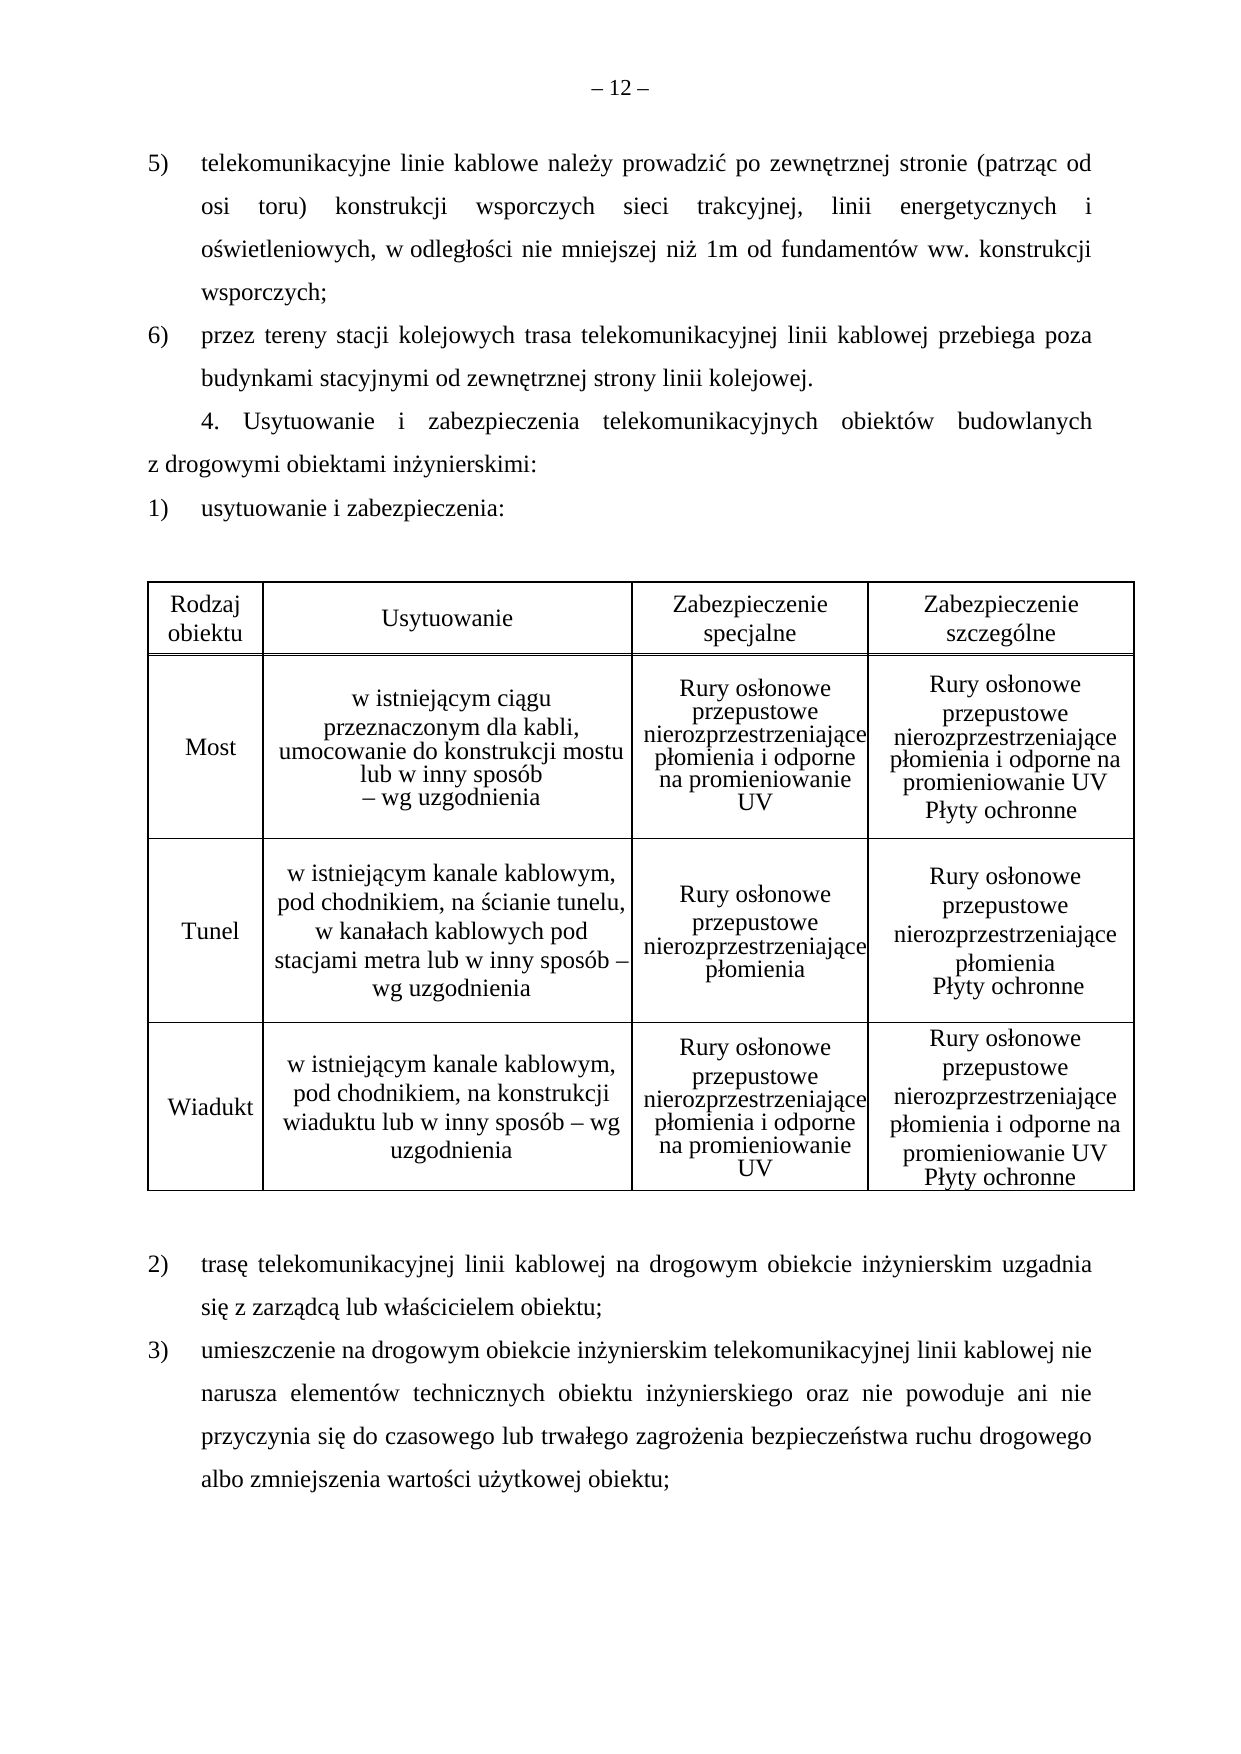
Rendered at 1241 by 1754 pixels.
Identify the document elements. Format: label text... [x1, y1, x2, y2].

table_header Zabezpieczenie szczególne [869, 583, 1133, 653]
table_header Usytuowanie [264, 583, 631, 653]
table_cell Wiadukt [149, 1023, 262, 1190]
table_cell Most [149, 656, 262, 837]
table_cell w istniejącym ciągu przeznaczonym dla kabli, umocowanie do konstrukcji mostu lub w inny sposób – wg uzgodnienia [264, 656, 631, 837]
text 2) trasę telekomunikacyjnej linii kablowej na drogowym obiekcie inżynierskim uzgadnia się z zarządcą lub właścicielem obiektu; [148, 1249, 1093, 1321]
table_cell Rury osłonowe przepustowe nierozprzestrzeniające płomienia [633, 839, 867, 1022]
table_cell Tunel [149, 839, 262, 1022]
text 1) usytuowanie i zabezpieczenia: [148, 493, 1093, 521]
text 5) telekomunikacyjne linie kablowe należy prowadzić po zewnętrznej stronie (patrząc od osi toru) konstrukcji wsporczych sieci trakcyjnej, linii energetycznych i oświetleniowych, w odległości nie mniejszej niż 1m od fundamentów ww. konstrukcji wsporczych; [148, 148, 1093, 306]
table_cell w istniejącym kanale kablowym, pod chodnikiem, na ścianie tunelu, w kanałach kablowych pod stacjami metra lub w inny sposób – wg uzgodnienia [264, 839, 631, 1022]
table_cell Rury osłonowe przepustowe nierozprzestrzeniające płomienia i odporne na promieniowanie UV Płyty ochronne [869, 656, 1133, 837]
table_cell Rury osłonowe przepustowe nierozprzestrzeniające płomienia i odporne na promieniowanie UV Płyty ochronne [869, 1023, 1133, 1190]
table_cell Rury osłonowe przepustowe nierozprzestrzeniające płomienia i odporne na promieniowanie UV [633, 1023, 867, 1190]
table_cell Rury osłonowe przepustowe nierozprzestrzeniające płomienia Płyty ochronne [869, 839, 1133, 1022]
table_cell w istniejącym kanale kablowym, pod chodnikiem, na konstrukcji wiaduktu lub w inny sposób – wg uzgodnienia [264, 1023, 631, 1190]
table_cell Rury osłonowe przepustowe nierozprzestrzeniające płomienia i odporne na promieniowanie UV [633, 656, 867, 837]
text 6) przez tereny stacji kolejowych trasa telekomunikacyjnej linii kablowej przebiega poza budynkami stacyjnymi od zewnętrznej strony linii kolejowej. [148, 320, 1093, 392]
table_header Zabezpieczenie specjalne [633, 583, 867, 653]
table_header Rodzaj obiektu [149, 583, 262, 653]
text 3) umieszczenie na drogowym obiekcie inżynierskim telekomunikacyjnej linii kablowej nie narusza elementów technicznych obiektu inżynierskiego oraz nie powoduje ani nie przyczynia się do czasowego lub trwałego zagrożenia bezpieczeństwa ruchu drogowego albo zmniejszenia wartości użytkowej obiektu; [148, 1335, 1093, 1493]
text 4. Usytuowanie i zabezpieczenia telekomunikacyjnych obiektów budowlanych z drogowymi obiektami inżynierskimi: [148, 406, 1093, 478]
